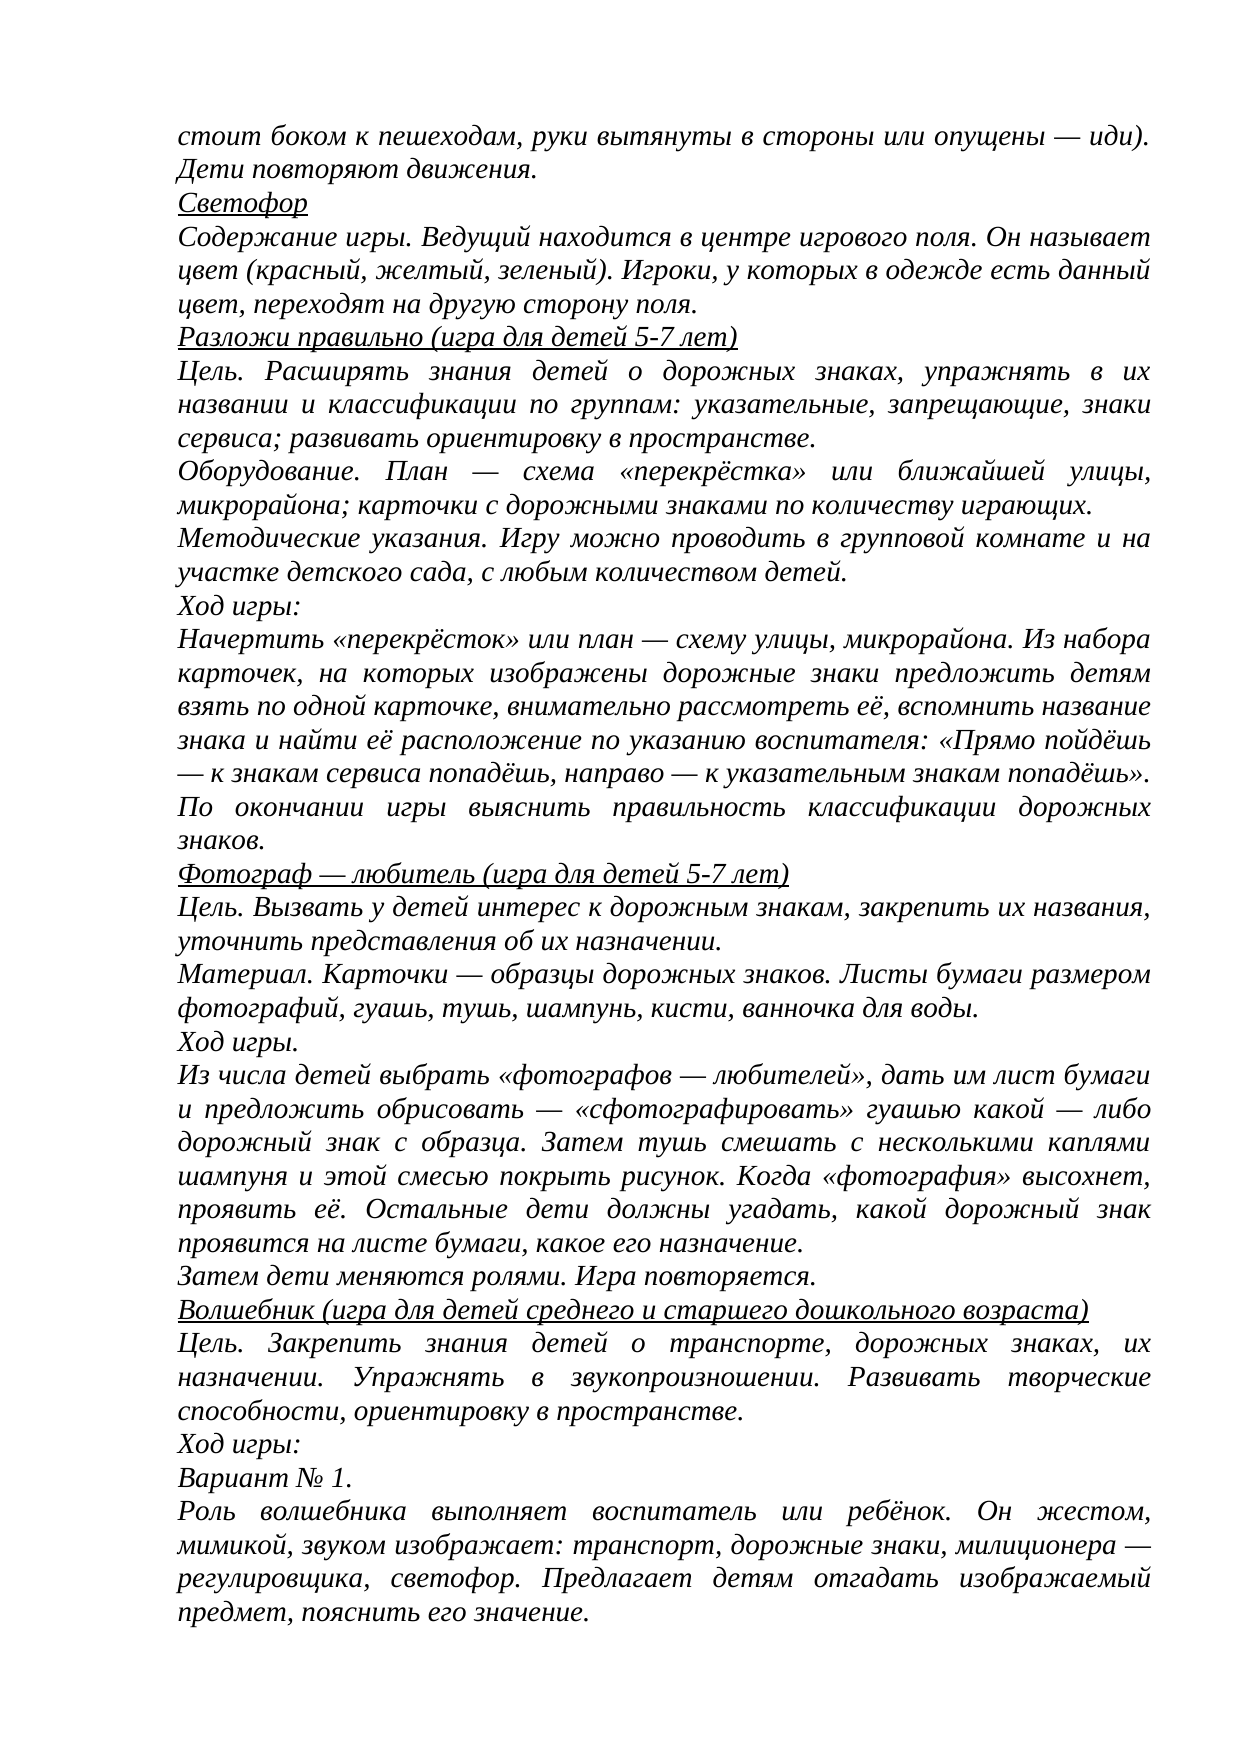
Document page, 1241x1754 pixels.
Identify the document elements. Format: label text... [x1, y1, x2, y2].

text Затем дети меняются ролями. Игра повторяется. [177, 1258, 1152, 1292]
text Начертить «перекрёсток» или план — схему улицы, микрорайона. Из набора карточек, на которых изображены дорожные знаки предложить детям взять по одной карточке, внимательно рассмотреть её, вспомнить название знака и найти её расположение по указанию воспитателя: «Прямо пойдёшь — к знакам сервиса попадёшь, направо — к указательным знакам попадёшь». [177, 621, 1152, 789]
text Вариант № 1. [177, 1460, 1152, 1493]
text По окончании игры выяснить правильность классификации дорожных знаков. [177, 789, 1152, 856]
text Из числа детей выбрать «фотографов — любителей», дать им лист бумаги и предложить обрисовать — «сфотографировать» гуашью какой — либо дорожный знак с образца. Затем тушь смешать с несколькими каплями шампуня и этой смесью покрыть рисунок. Когда «фотография» высохнет, проявить её. Остальные дети должны угадать, какой дорожный знак проявится на листе бумаги, какое его назначение. [177, 1057, 1152, 1258]
text Цель. Вызвать у детей интерес к дорожным знакам, закрепить их названия, уточнить представления об их назначении. [177, 889, 1152, 957]
text Разложи правильно (игра для детей 5-7 лет) [177, 319, 1152, 353]
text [177, 118, 1152, 185]
text Светофор [177, 185, 1152, 219]
text Роль волшебника выполняет воспитатель или ребёнок. Он жестом, мимикой, звуком изображает: транспорт, дорожные знаки, милиционера — регулировщика, светофор. Предлагает детям отгадать изображаемый предмет, пояснить его значение. [177, 1493, 1152, 1627]
text Ход игры: [177, 588, 1152, 621]
text Волшебник (игра для детей среднего и старшего дошкольного возраста) [177, 1292, 1152, 1326]
text Цель. Расширять знания детей о дорожных знаках, упражнять в их названии и классификации по группам: указательные, запрещающие, знаки сервиса; развивать ориентировку в пространстве. [177, 353, 1152, 453]
text Цель. Закрепить знания детей о транспорте, дорожных знаках, их назначении. Упражнять в звукопроизношении. Развивать творческие способности, ориентировку в пространстве. [177, 1326, 1152, 1426]
text Фотограф — любитель (игра для детей 5-7 лет) [177, 856, 1152, 889]
text Материал. Карточки — образцы дорожных знаков. Листы бумаги размером фотографий, гуашь, тушь, шампунь, кисти, ванночка для воды. [177, 957, 1152, 1024]
text Содержание игры. Ведущий находится в центре игрового поля. Он называет цвет (красный, желтый, зеленый). Игроки, у которых в одежде есть данный цвет, переходят на другую сторону поля. [177, 219, 1152, 319]
text Оборудование. План — схема «перекрёстка» или ближайшей улицы, микрорайона; карточки с дорожными знаками по количеству играющих. [177, 453, 1152, 521]
text Ход игры. [177, 1024, 1152, 1057]
text Методические указания. Игру можно проводить в групповой комнате и на участке детского сада, с любым количеством детей. [177, 521, 1152, 588]
text Ход игры: [177, 1426, 1152, 1460]
